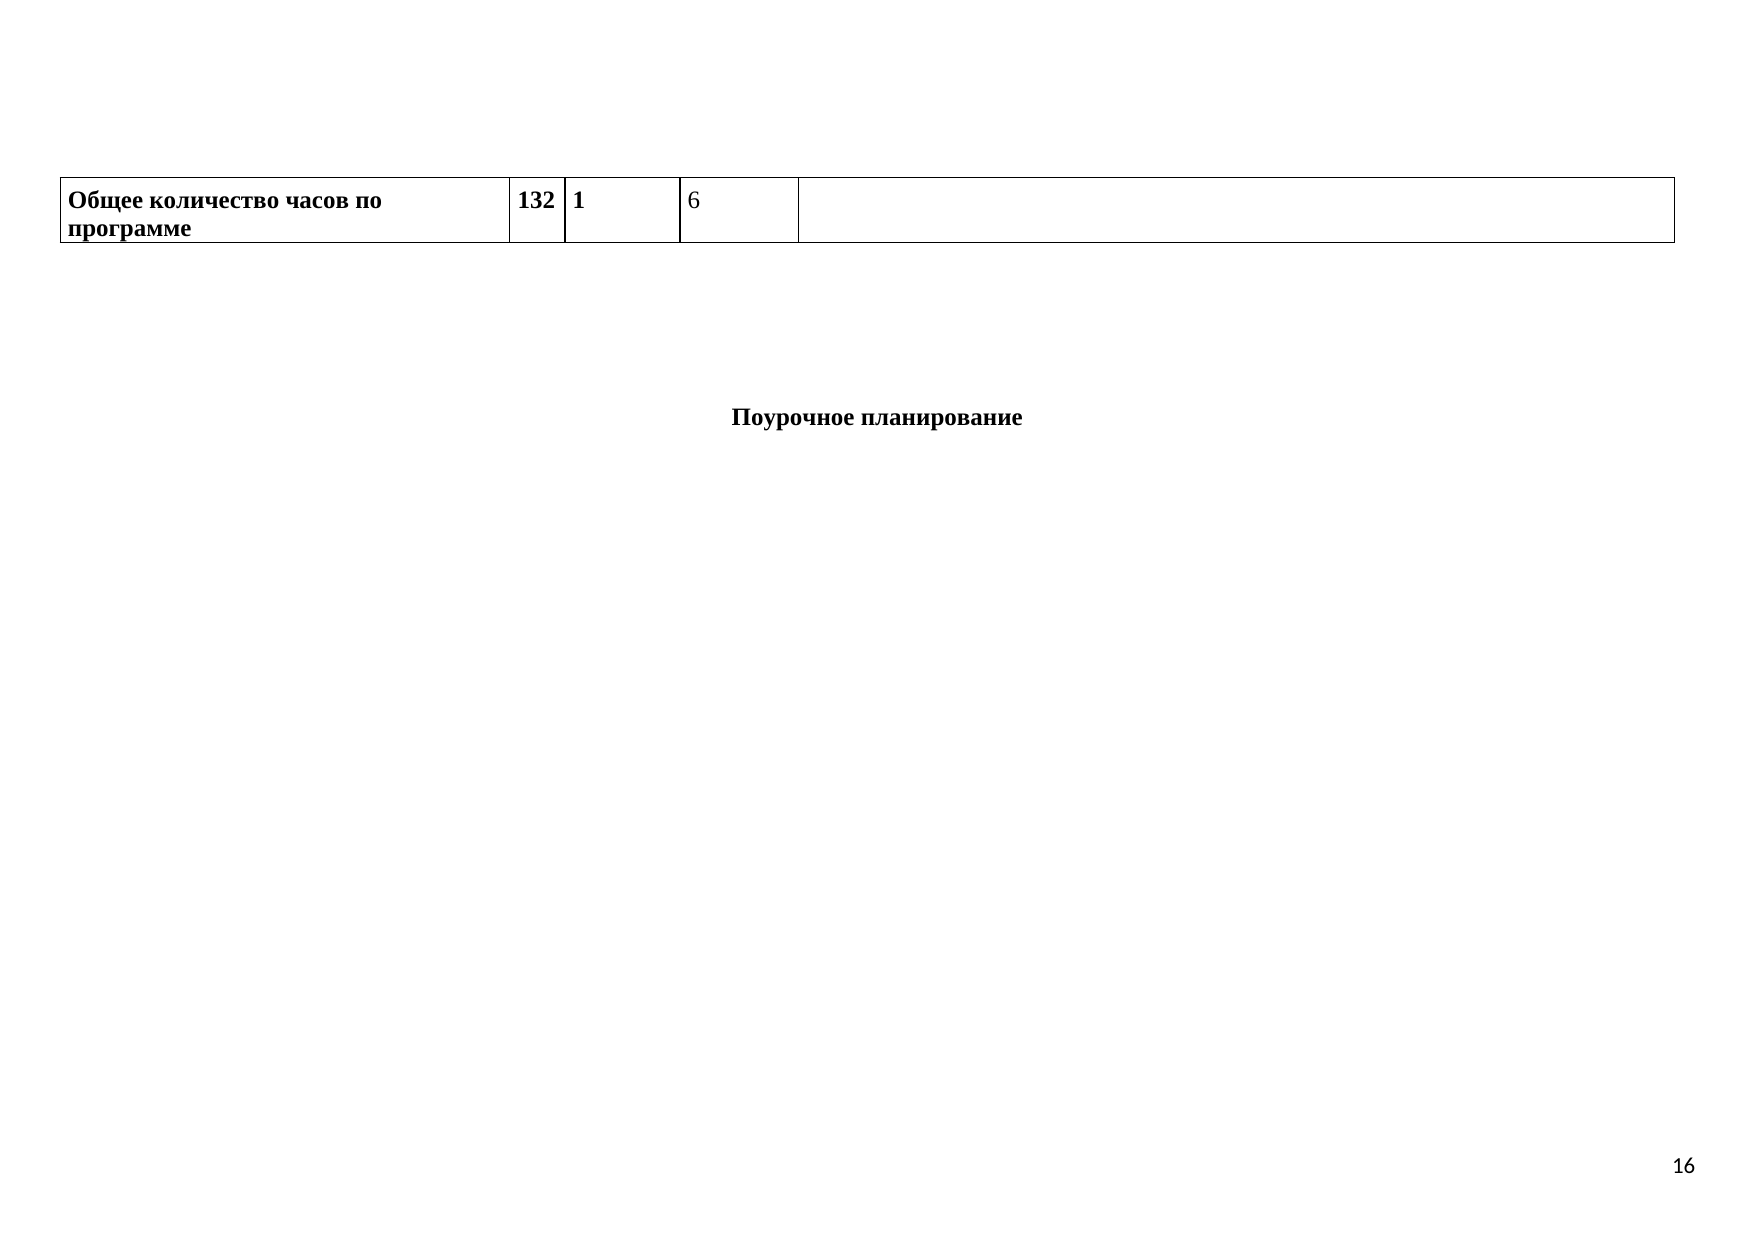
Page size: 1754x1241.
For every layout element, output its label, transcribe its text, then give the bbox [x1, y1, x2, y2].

table_cell 6 [681, 178, 798, 242]
table_cell [799, 178, 1674, 242]
table_cell 132 [510, 178, 564, 242]
table_cell Общее количество часов по программе [61, 178, 509, 242]
text Поурочное планирование [59, 402, 1695, 431]
table_cell 1 [566, 178, 679, 242]
